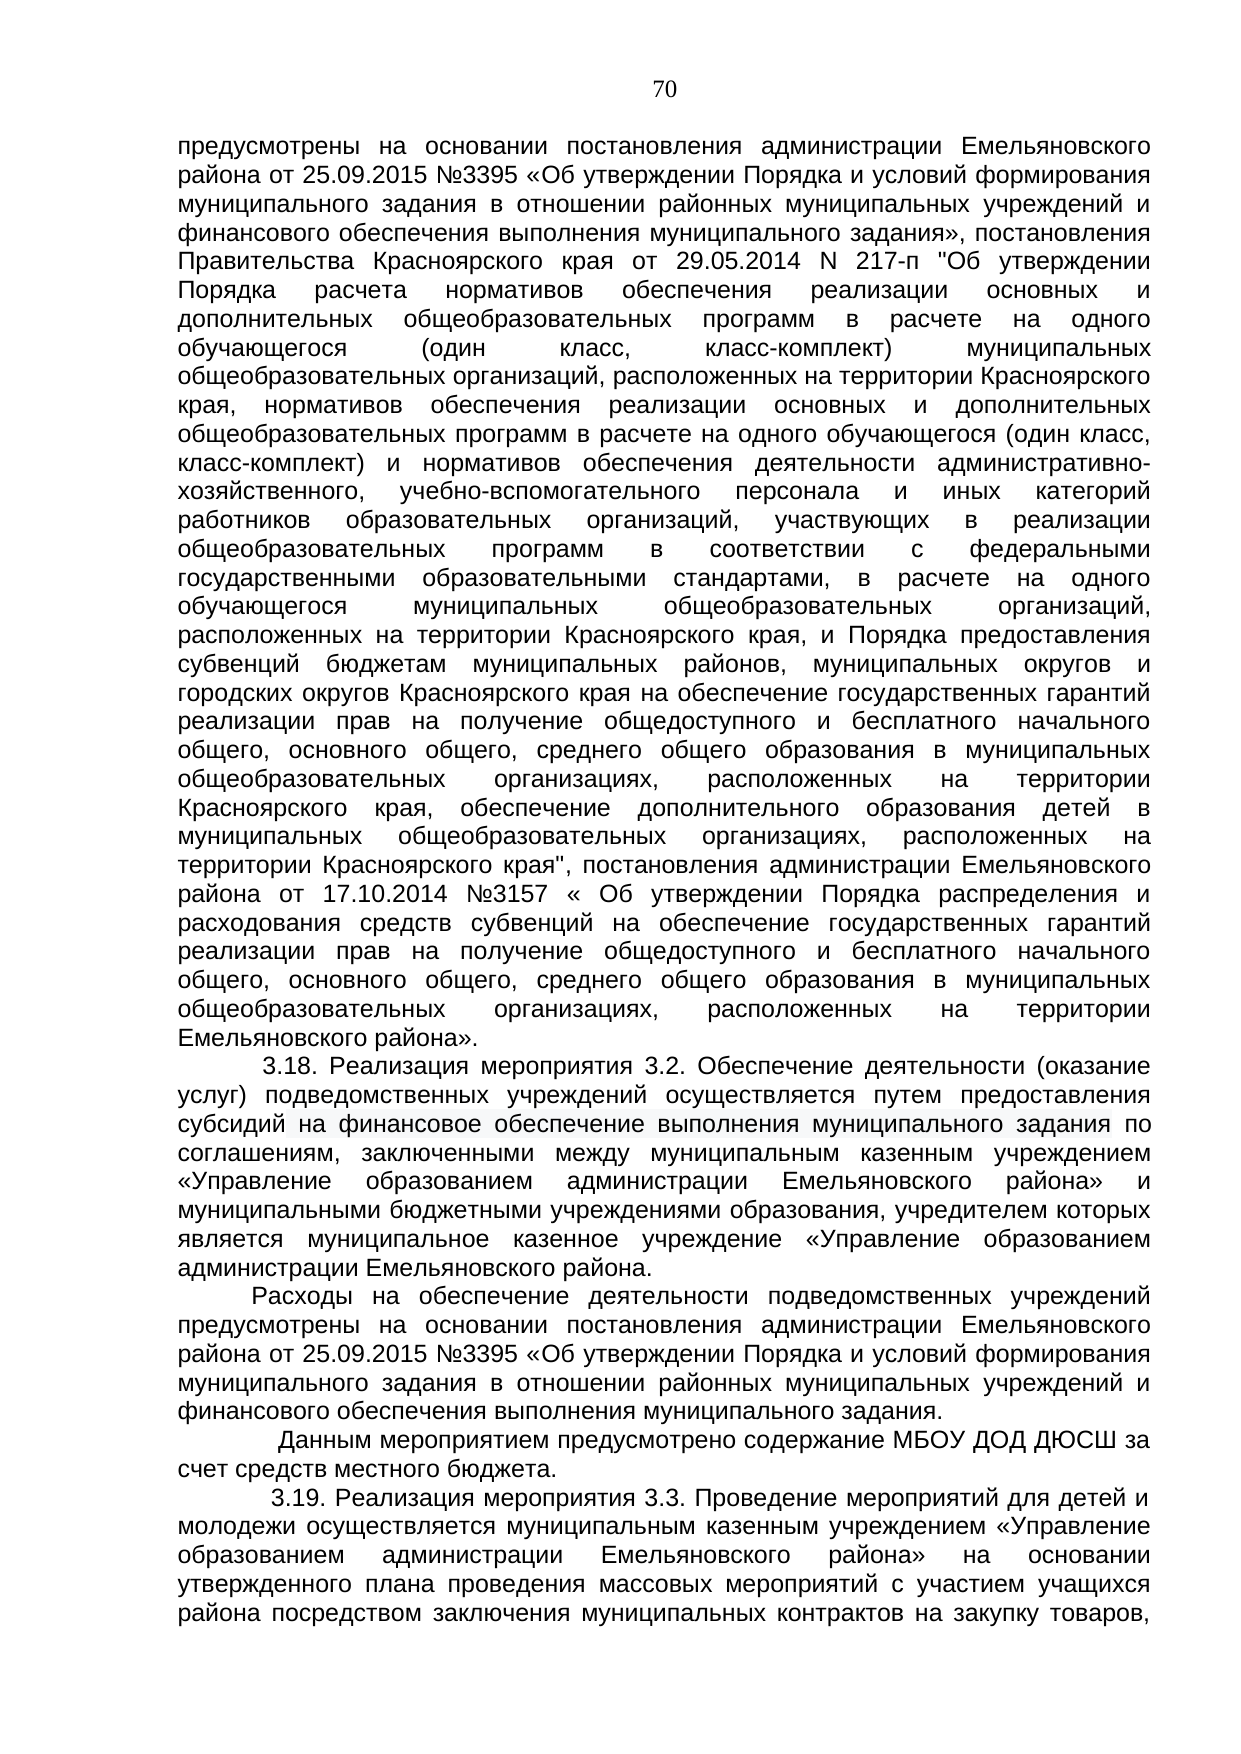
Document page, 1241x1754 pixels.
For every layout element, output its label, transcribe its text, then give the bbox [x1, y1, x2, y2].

text 3.18. Реализация мероприятия 3.2. Обеспечение деятельности (оказание услуг) подведомственных учреждений осуществляется путем предоставления субсидий на финансовое обеспечение выполнения муниципального задания по соглашениям, заключенными между муниципальным казенным учреждением «Управление образованием администрации Емельяновского района» и муниципальными бюджетными учреждениями образования, учредителем которых является муниципальное казенное учреждение «Управление образованием администрации Емельяновского района. [177, 1051, 1152, 1281]
text Данным мероприятием предусмотрено содержание МБОУ ДОД ДЮСШ за счет средств местного бюджета. [177, 1425, 1152, 1483]
text Расходы на обеспечение деятельности подведомственных учреждений предусмотрены на основании постановления администрации Емельяновского района от 25.09.2015 №3395 «Об утверждении Порядка и условий формирования муниципального задания в отношении районных муниципальных учреждений и финансового обеспечения выполнения муниципального задания. [177, 1281, 1152, 1425]
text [177, 1483, 1152, 1626]
